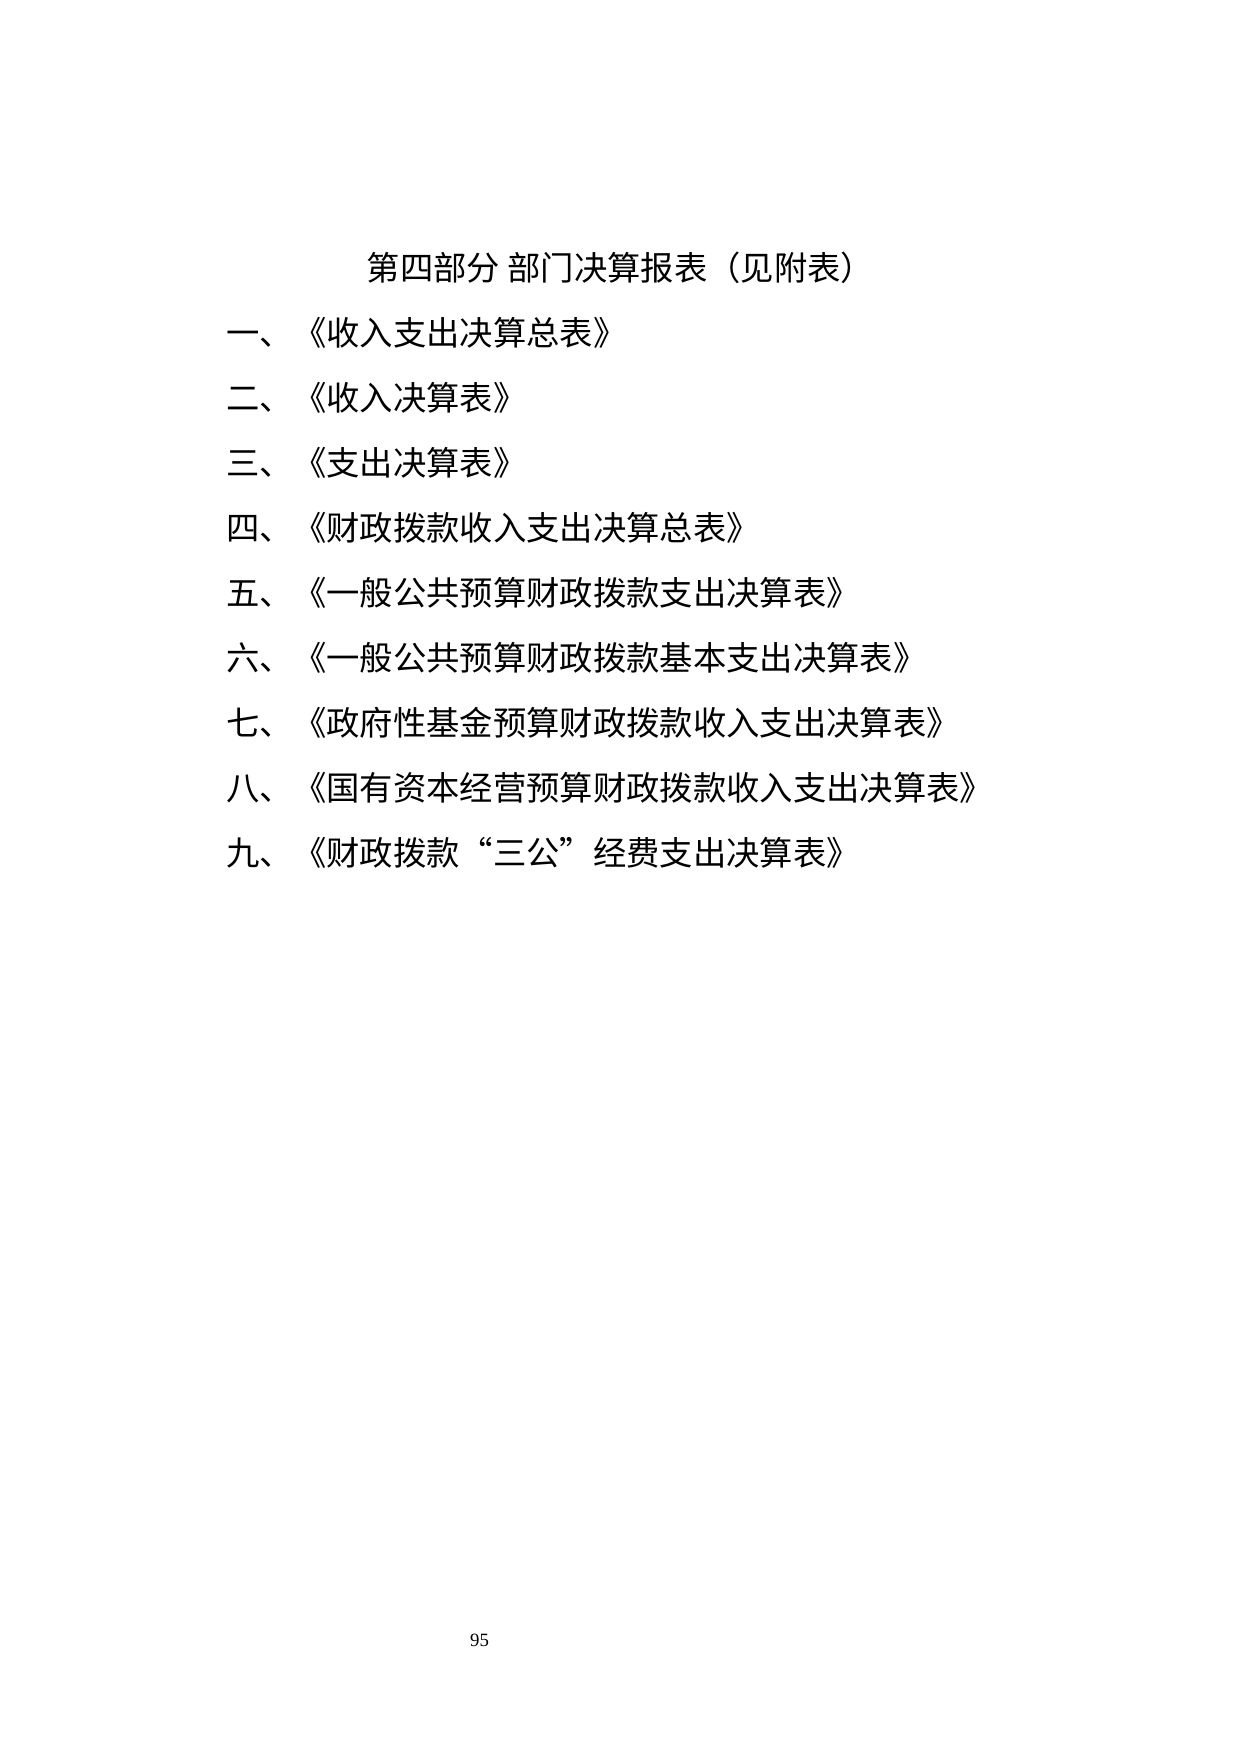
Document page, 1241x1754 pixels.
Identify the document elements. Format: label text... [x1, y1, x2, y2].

text 三、《支出决算表》 [159, 428, 1081, 493]
text 七、《政府性基金预算财政拨款收入支出决算表》 [159, 688, 1081, 753]
text 四、《财政拨款收入支出决算总表》 [159, 493, 1081, 558]
text 六、《一般公共预算财政拨款基本支出决算表》 [159, 623, 1081, 688]
text 八、《国有资本经营预算财政拨款收入支出决算表》 [159, 753, 1081, 818]
text 五、《一般公共预算财政拨款支出决算表》 [159, 558, 1081, 623]
text 第四部分 部门决算报表（见附表） [159, 233, 1081, 298]
text 二、《收入决算表》 [159, 363, 1081, 428]
text 一、《收入支出决算总表》 [159, 298, 1081, 363]
text 九、《财政拨款“三公”经费支出决算表》 [159, 818, 1081, 883]
